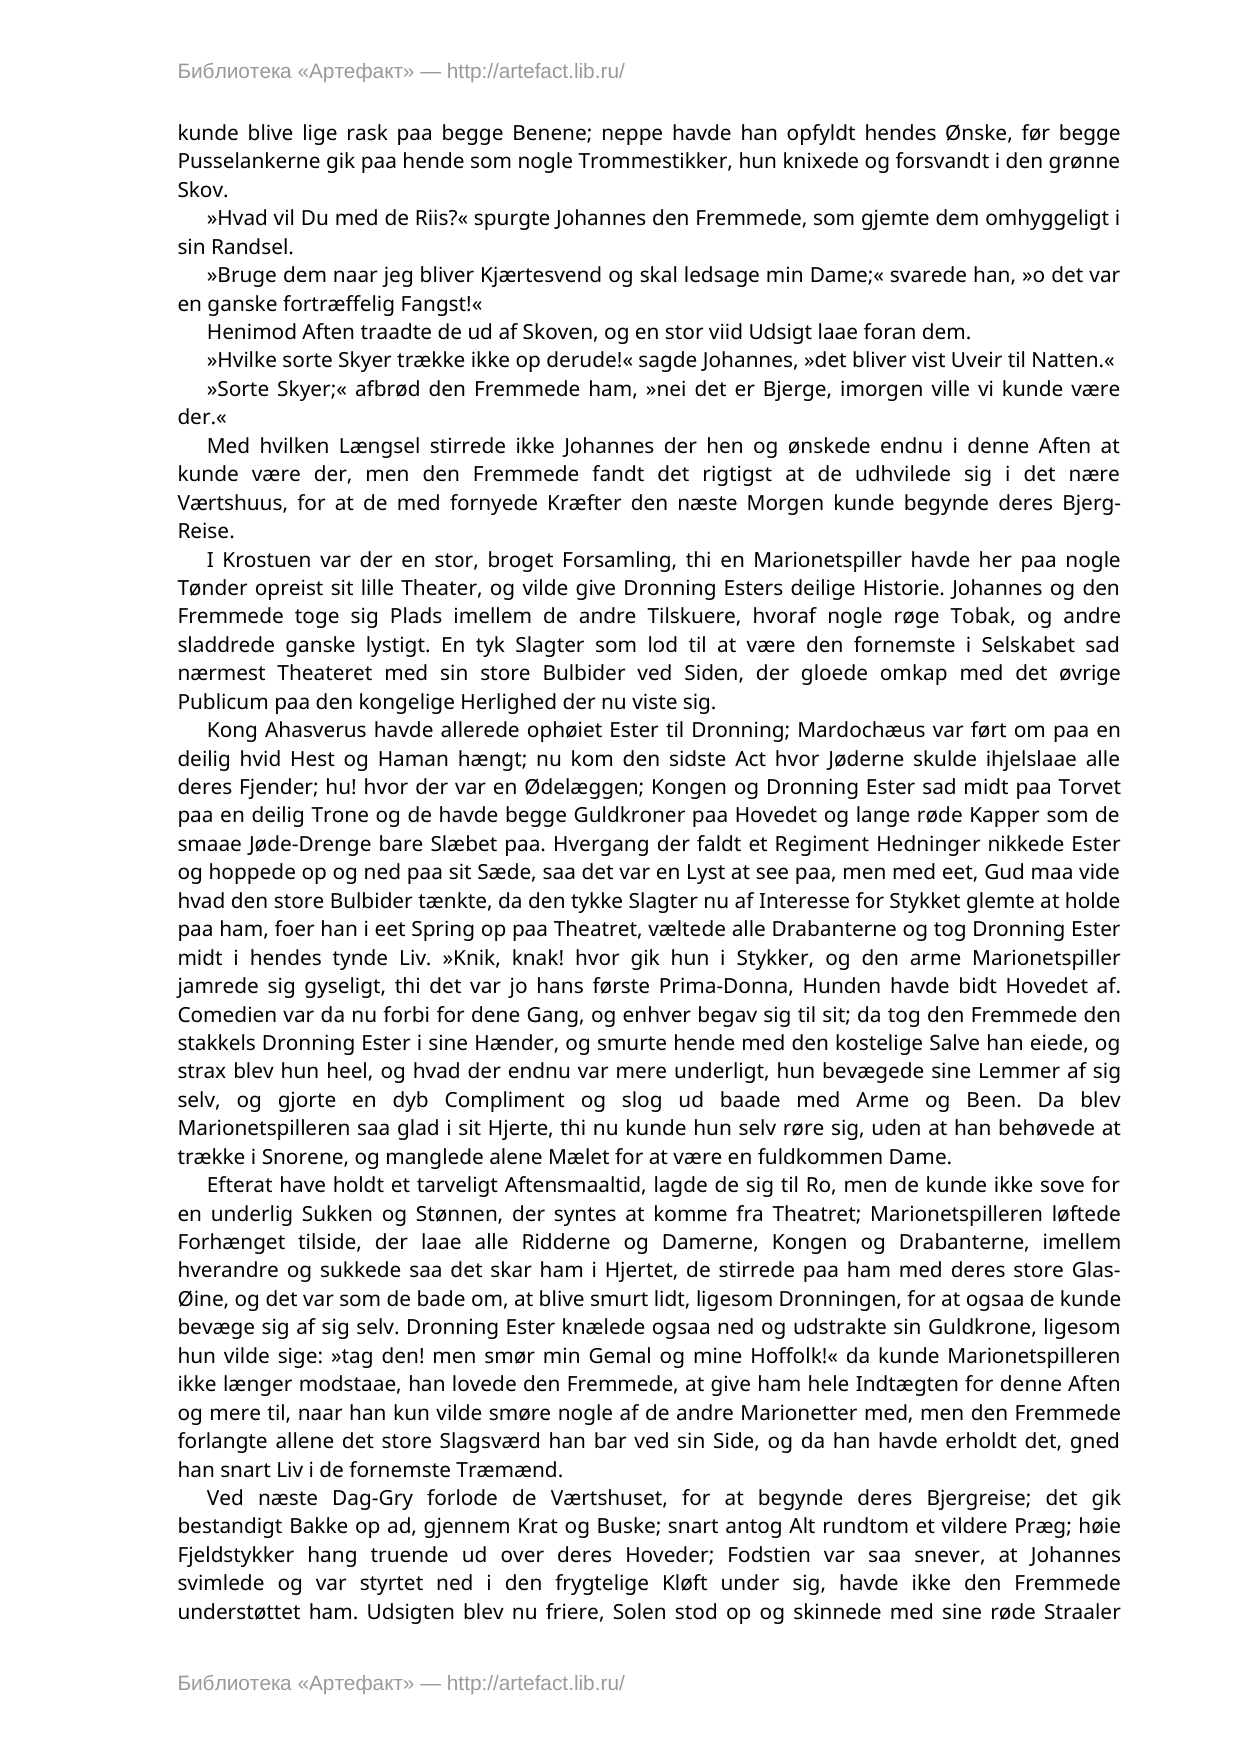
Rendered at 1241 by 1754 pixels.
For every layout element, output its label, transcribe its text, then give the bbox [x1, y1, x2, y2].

text »Hvilke sorte Skyer trække ikke op derude!« sagde Johannes, »det bliver vist Uveir til Natten.« [177, 346, 1122, 374]
text Efterat have holdt et tarveligt Aftensmaaltid, lagde de sig til Ro, men de kunde ikke sove for en underlig Sukken og Stønnen, der syntes at komme fra Theatret; Marionetspilleren løftede Forhænget tilside, der laae alle Ridderne og Damerne, Kongen og Drabanterne, imellem hverandre og sukkede saa det skar ham i Hjertet, de stirrede paa ham med deres store Glas-Øine, og det var som de bade om, at blive smurt lidt, ligesom Dronningen, for at ogsaa de kunde bevæge sig af sig selv. Dronning Ester knælede ogsaa ned og udstrakte sin Guldkrone, ligesom hun vilde sige: »tag den! men smør min Gemal og mine Hoffolk!« da kunde Marionetspilleren ikke længer modstaae, han lovede den Fremmede, at give ham hele Indtægten for denne Aften og mere til, naar han kun vilde smøre nogle af de andre Marionetter med, men den Fremmede forlangte allene det store Slagsværd han bar ved sin Side, og da han havde erholdt det, gned han snart Liv i de fornemste Træmænd. [177, 1170, 1122, 1483]
text I Krostuen var der en stor, broget Forsamling, thi en Marionetspiller havde her paa nogle Tønder opreist sit lille Theater, og vilde give Dronning Esters deilige Historie. Johannes og den Fremmede toge sig Plads imellem de andre Tilskuere, hvoraf nogle røge Tobak, og andre sladdrede ganske lystigt. En tyk Slagter som lod til at være den fornemste i Selskabet sad nærmest Theateret med sin store Bulbider ved Siden, der gloede omkap med det øvrige Publicum paa den kongelige Herlighed der nu viste sig. [177, 545, 1122, 715]
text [177, 1483, 1122, 1625]
text Kong Ahasverus havde allerede ophøiet Ester til Dronning; Mardochæus var ført om paa en deilig hvid Hest og Haman hængt; nu kom den sidste Act hvor Jøderne skulde ihjelslaae alle deres Fjender; hu! hvor der var en Ødelæggen; Kongen og Dronning Ester sad midt paa Torvet paa en deilig Trone og de havde begge Guldkroner paa Hovedet og lange røde Kapper som de smaae Jøde-Drenge bare Slæbet paa. Hvergang der faldt et Regiment Hedninger nikkede Ester og hoppede op og ned paa sit Sæde, saa det var en Lyst at see paa, men med eet, Gud maa vide hvad den store Bulbider tænkte, da den tykke Slagter nu af Interesse for Stykket glemte at holde paa ham, foer han i eet Spring op paa Theatret, væltede alle Drabanterne og tog Dronning Ester midt i hendes tynde Liv. »Knik, knak! hvor gik hun i Stykker, og den arme Marionetspiller jamrede sig gyseligt, thi det var jo hans første Prima-Donna, Hunden havde bidt Hovedet af. Comedien var da nu forbi for dene Gang, og enhver begav sig til sit; da tog den Fremmede den stakkels Dronning Ester i sine Hænder, og smurte hende med den kostelige Salve han eiede, og strax blev hun heel, og hvad der endnu var mere underligt, hun bevægede sine Lemmer af sig selv, og gjorte en dyb Compliment og slog ud baade med Arme og Been. Da blev Marionetspilleren saa glad i sit Hjerte, thi nu kunde hun selv røre sig, uden at han behøvede at trække i Snorene, og manglede alene Mælet for at være en fuldkommen Dame. [177, 715, 1122, 1170]
text Henimod Aften traadte de ud af Skoven, og en stor viid Udsigt laae foran dem. [177, 317, 1122, 346]
text »Hvad vil Du med de Riis?« spurgte Johannes den Fremmede, som gjemte dem omhyggeligt i sin Randsel. [177, 203, 1122, 260]
text »Bruge dem naar jeg bliver Kjærtesvend og skal ledsage min Dame;« svarede han, »o det var en ganske fortræffelig Fangst!« [177, 260, 1122, 317]
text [177, 118, 1122, 203]
text Med hvilken Længsel stirrede ikke Johannes der hen og ønskede endnu i denne Aften at kunde være der, men den Fremmede fandt det rigtigst at de udhvilede sig i det nære Værtshuus, for at de med fornyede Kræfter den næste Morgen kunde begynde deres Bjerg-Reise. [177, 431, 1122, 545]
text »Sorte Skyer;« afbrød den Fremmede ham, »nei det er Bjerge, imorgen ville vi kunde være der.« [177, 374, 1122, 431]
